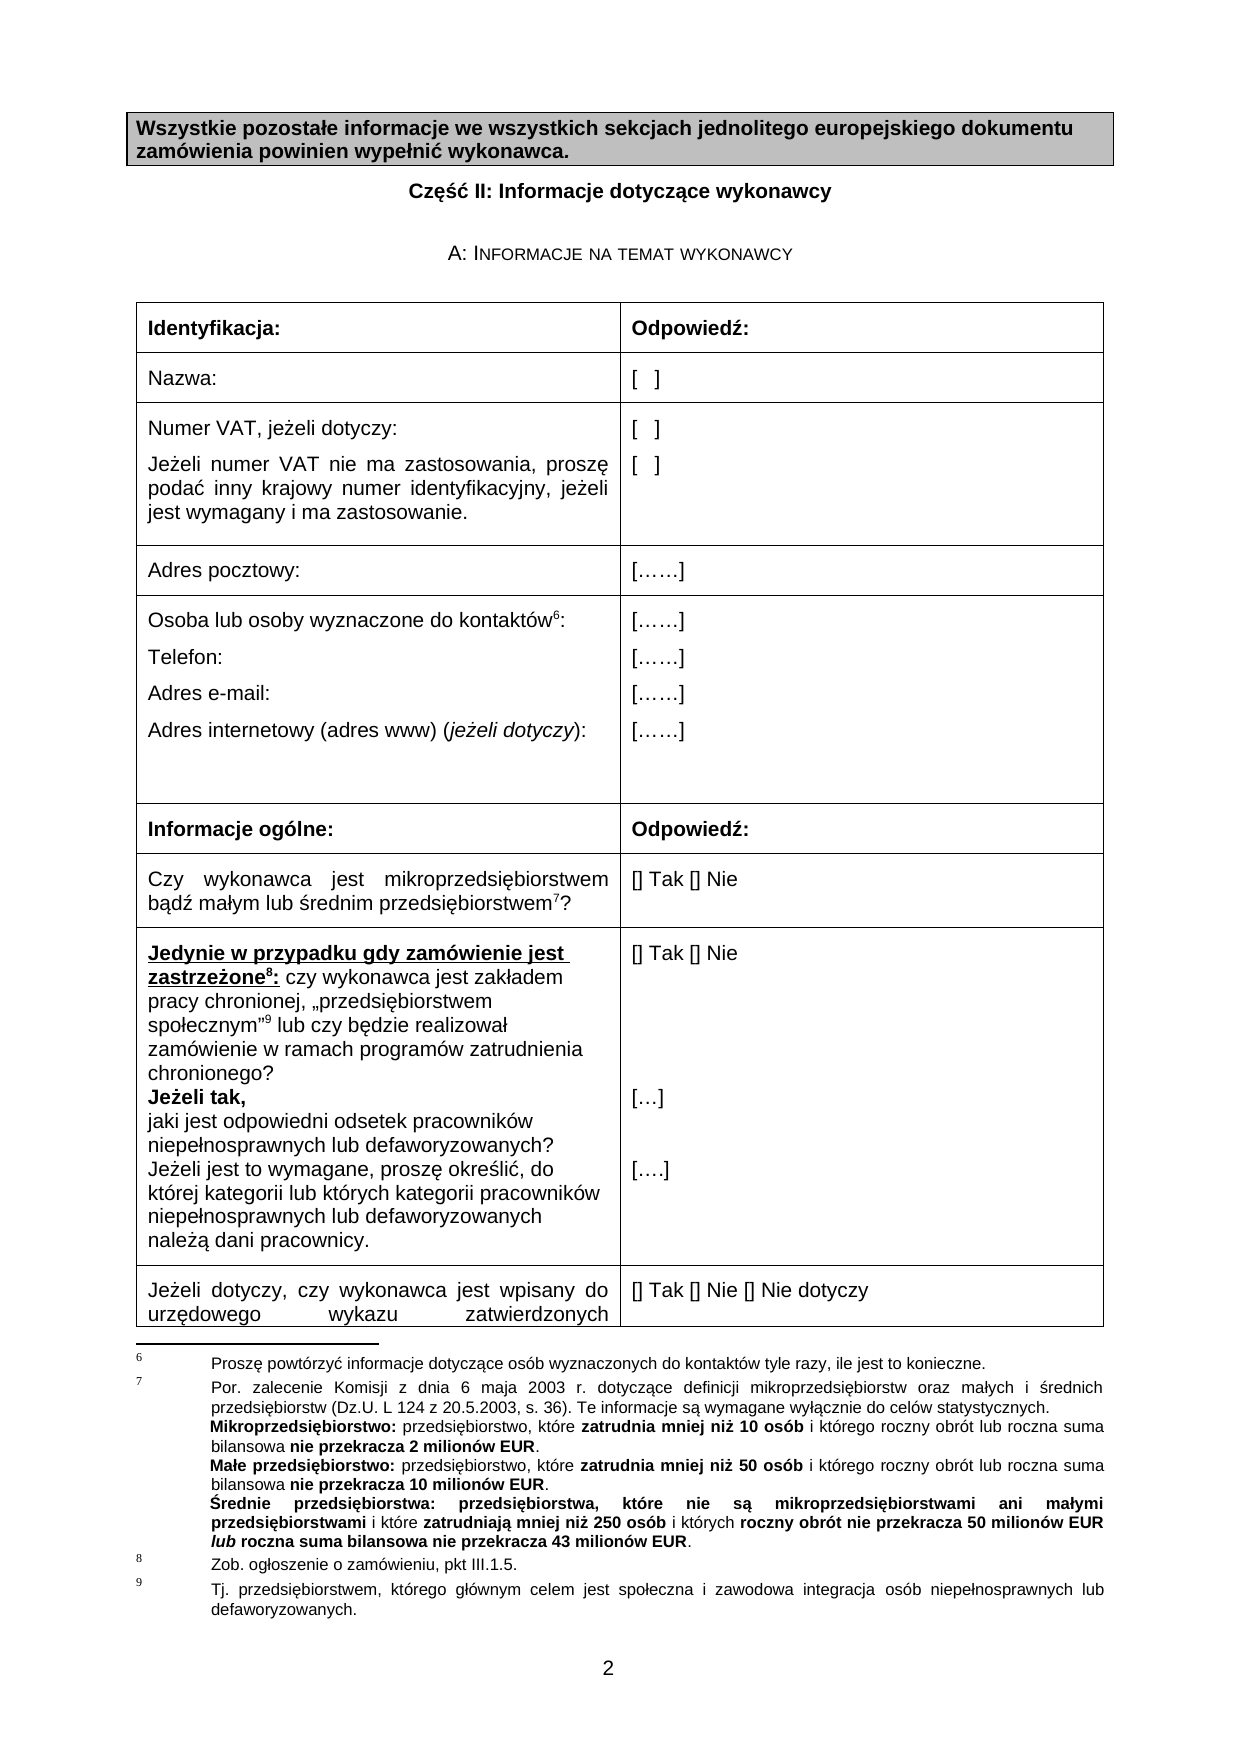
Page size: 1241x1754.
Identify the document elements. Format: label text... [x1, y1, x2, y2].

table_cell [137, 1266, 620, 1326]
table_cell Adres pocztowy: [137, 546, 620, 595]
table_header Odpowiedź: [621, 303, 1103, 352]
title Część II: Informacje dotyczące wykonawcy [136, 179, 1104, 203]
table_cell [ ] [ ] [621, 403, 1103, 545]
table_cell Osoba lub osoby wyznaczone do kontaktów: Telefon: Adres e-mail: Adres internetowy (adres www) (jeżeli dotyczy): [137, 596, 620, 803]
table_cell Czy wykonawca jest mikroprzedsiębiorstwem bądź małym lub średnim przedsiębiorstwem? [137, 854, 620, 927]
table_header Identyfikacja: [137, 303, 620, 352]
title A: Informacje na temat wykonawcy [136, 240, 1104, 264]
table_cell [] Tak [] Nie […] [….] [621, 928, 1103, 1265]
table_cell Odpowiedź: [621, 804, 1103, 853]
table_cell [……] [……] [……] [……] [621, 596, 1103, 803]
text Wszystkie pozostałe informacje we wszystkich sekcjach jednolitego europejskiego dokumentu zamówienia powinien wypełnić wykonawca. [128, 113, 1113, 165]
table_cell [621, 1266, 1103, 1326]
table_cell [] Tak [] Nie [621, 854, 1103, 927]
table_cell Jedynie w przypadku gdy zamówienie jest zastrzeżone: czy wykonawca jest zakładem pracy chronionej, „przedsiębiorstwem społecznym” lub czy będzie realizował zamówienie w ramach programów zatrudnienia chronionego? Jeżeli tak, jaki jest odpowiedni odsetek pracowników niepełnosprawnych lub defaworyzowanych? Jeżeli jest to wymagane, proszę określić, do której kategorii lub których kategorii pracowników niepełnosprawnych lub defaworyzowanych należą dani pracownicy. [137, 928, 620, 1265]
table_cell [……] [621, 546, 1103, 595]
table_cell Numer VAT, jeżeli dotyczy: Jeżeli numer VAT nie ma zastosowania, proszę podać inny krajowy numer identyfikacyjny, jeżeli jest wymagany i ma zastosowanie. [137, 403, 620, 545]
table_cell Informacje ogólne: [137, 804, 620, 853]
table_cell Nazwa: [137, 353, 620, 402]
table_cell [ ] [621, 353, 1103, 402]
